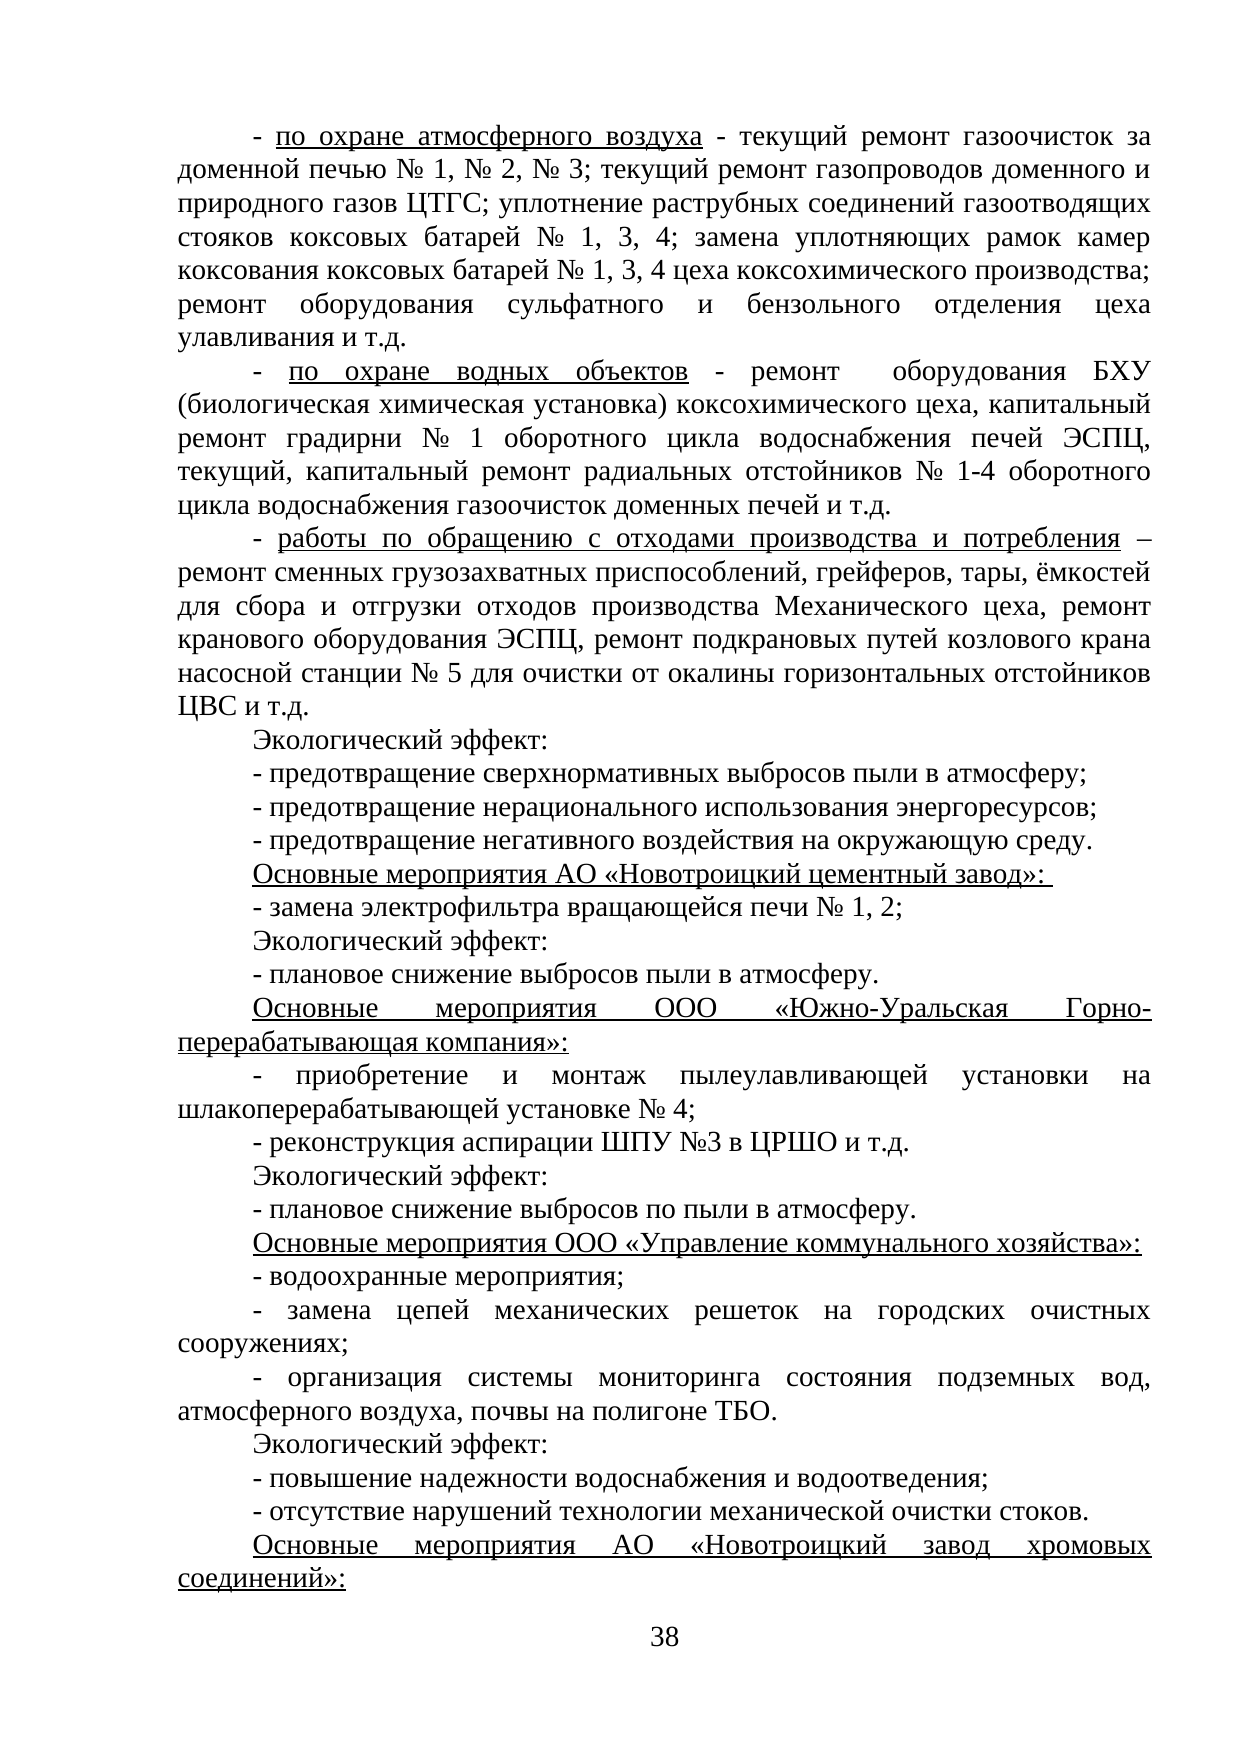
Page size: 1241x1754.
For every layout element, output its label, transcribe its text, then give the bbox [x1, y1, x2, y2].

text - предотвращение негативного воздействия на окружающую среду. [177, 822, 1152, 856]
text Экологический эффект: [177, 923, 1152, 957]
text - предотвращение нерационального использования энергоресурсов; [177, 789, 1152, 822]
text - водоохранные мероприятия; [177, 1258, 1152, 1292]
text Основные мероприятия ООО «Управление коммунального хозяйства»: [177, 1225, 1152, 1258]
text - плановое снижение выбросов пыли в атмосферу. [177, 957, 1152, 990]
text - отсутствие нарушений технологии механической очистки стоков. [177, 1493, 1152, 1527]
text - реконструкция аспирации ШПУ №3 в ЦРШО и т.д. [177, 1124, 1152, 1158]
text - повышение надежности водоснабжения и водоотведения; [177, 1460, 1152, 1493]
text - замена цепей механических решеток на городских очистных сооружениях; [177, 1292, 1152, 1359]
text - по охране атмосферного воздуха - текущий ремонт газоочисток за доменной печью № 1, № 2, № 3; текущий ремонт газопроводов доменного и природного газов ЦТГС; уплотнение раструбных соединений газоотводящих стояков коксовых батарей № 1, 3, 4; замена уплотняющих рамок камер коксования коксовых батарей № 1, 3, 4 цеха коксохимического производства; ремонт оборудования сульфатного и бензольного отделения цеха улавливания и т.д. [177, 118, 1152, 353]
text Экологический эффект: [177, 722, 1152, 755]
text Основные мероприятия АО «Новотроицкий цементный завод»: [177, 856, 1152, 889]
text Экологический эффект: [177, 1426, 1152, 1460]
text - замена электрофильтра вращающейся печи № 1, 2; [177, 889, 1152, 923]
text Основные мероприятия АО «Новотроицкий завод хромовых соединений»: [177, 1527, 1152, 1594]
text Экологический эффект: [177, 1158, 1152, 1191]
text Основные мероприятия ООО «Южно-Уральская Горно-перерабатывающая компания»: [177, 990, 1152, 1057]
text - приобретение и монтаж пылеулавливающей установки на шлакоперерабатывающей установке № 4; [177, 1057, 1152, 1124]
text - предотвращение сверхнормативных выбросов пыли в атмосферу; [177, 755, 1152, 789]
text - работы по обращению с отходами производства и потребления – ремонт сменных грузозахватных приспособлений, грейферов, тары, ёмкостей для сбора и отгрузки отходов производства Механического цеха, ремонт кранового оборудования ЭСПЦ, ремонт подкрановых путей козлового крана насосной станции № 5 для очистки от окалины горизонтальных отстойников ЦВС и т.д. [177, 521, 1152, 722]
text - плановое снижение выбросов по пыли в атмосферу. [177, 1191, 1152, 1225]
text - по охране водных объектов - ремонт оборудования БХУ (биологическая химическая установка) коксохимического цеха, капитальный ремонт градирни № 1 оборотного цикла водоснабжения печей ЭСПЦ, текущий, капитальный ремонт радиальных отстойников № 1-4 оборотного цикла водоснабжения газоочисток доменных печей и т.д. [177, 353, 1152, 521]
text - организация системы мониторинга состояния подземных вод, атмосферного воздуха, почвы на полигоне ТБО. [177, 1359, 1152, 1426]
